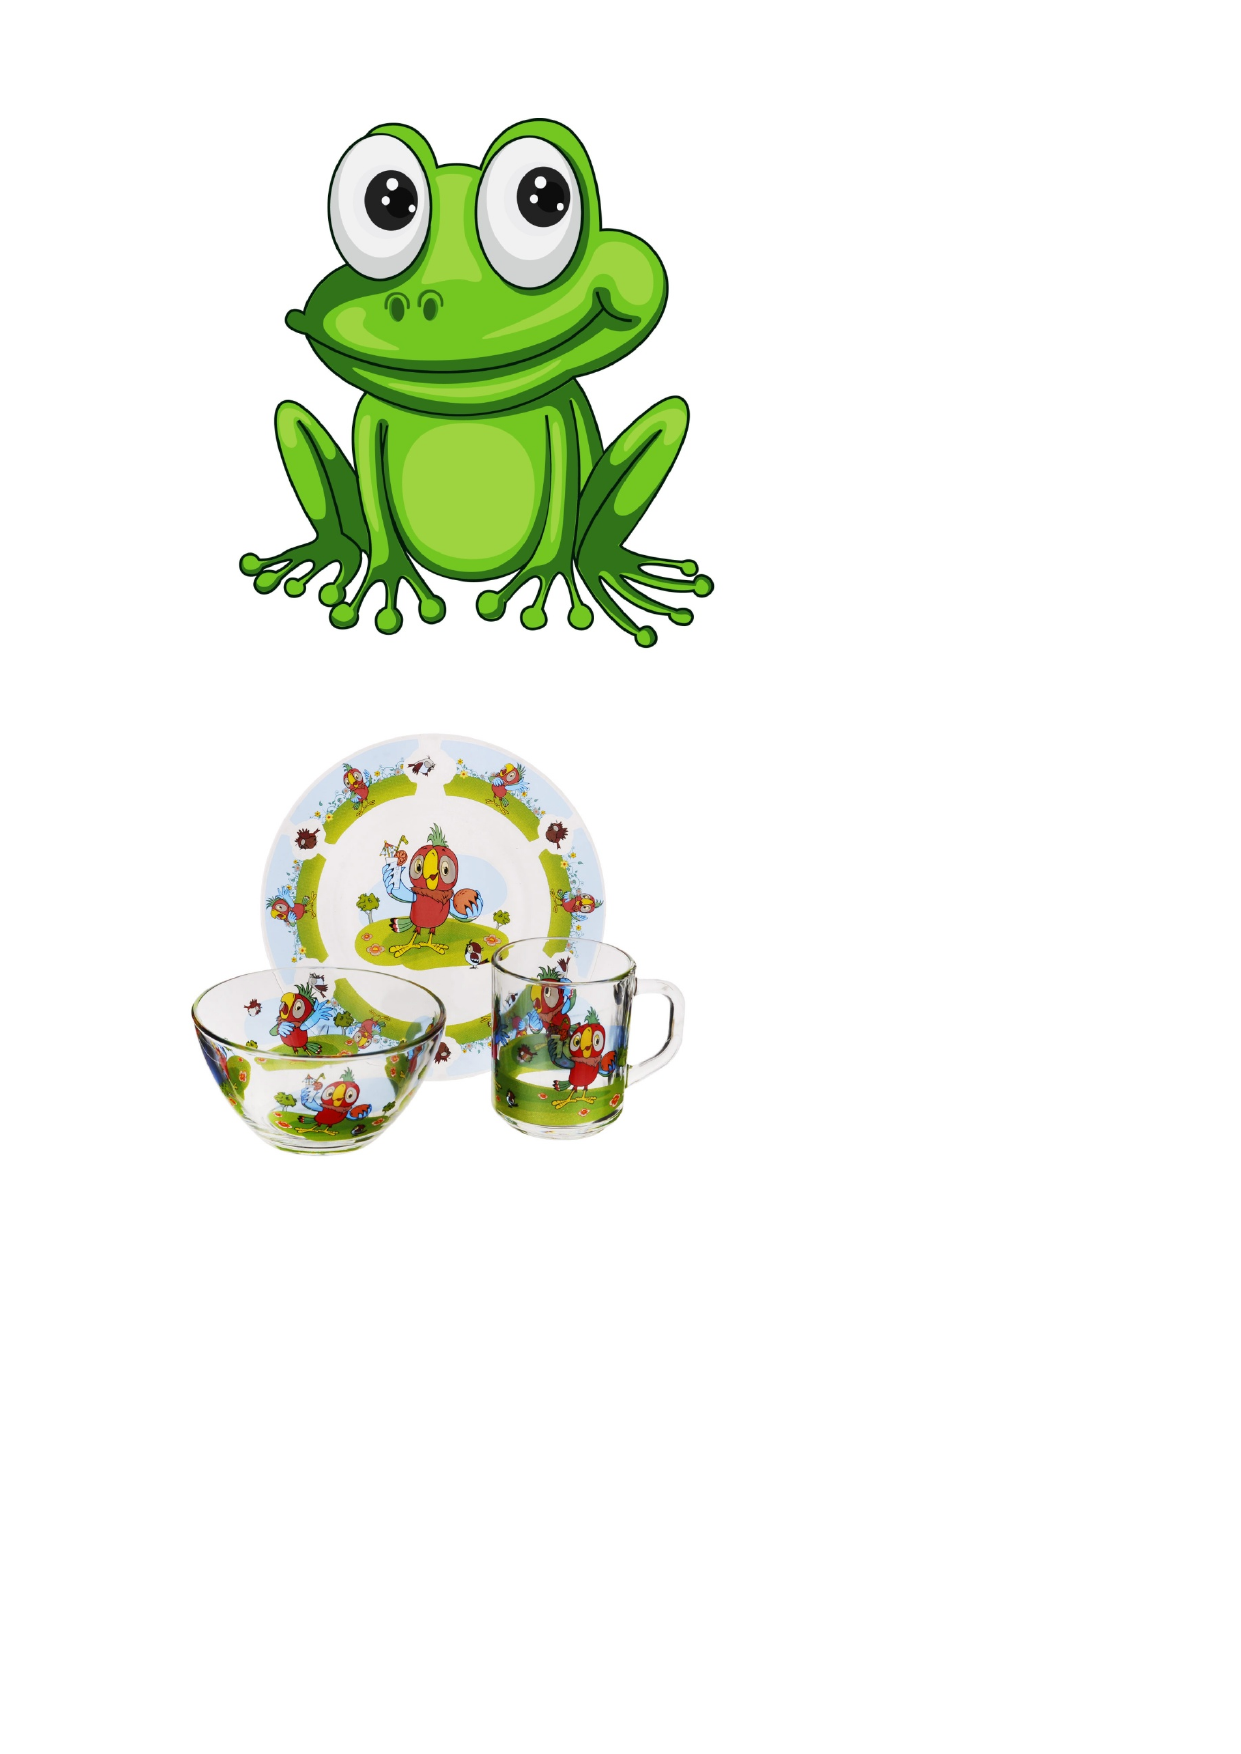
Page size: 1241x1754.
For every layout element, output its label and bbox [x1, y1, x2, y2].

picture [177, 696, 697, 1217]
picture [177, 118, 785, 668]
